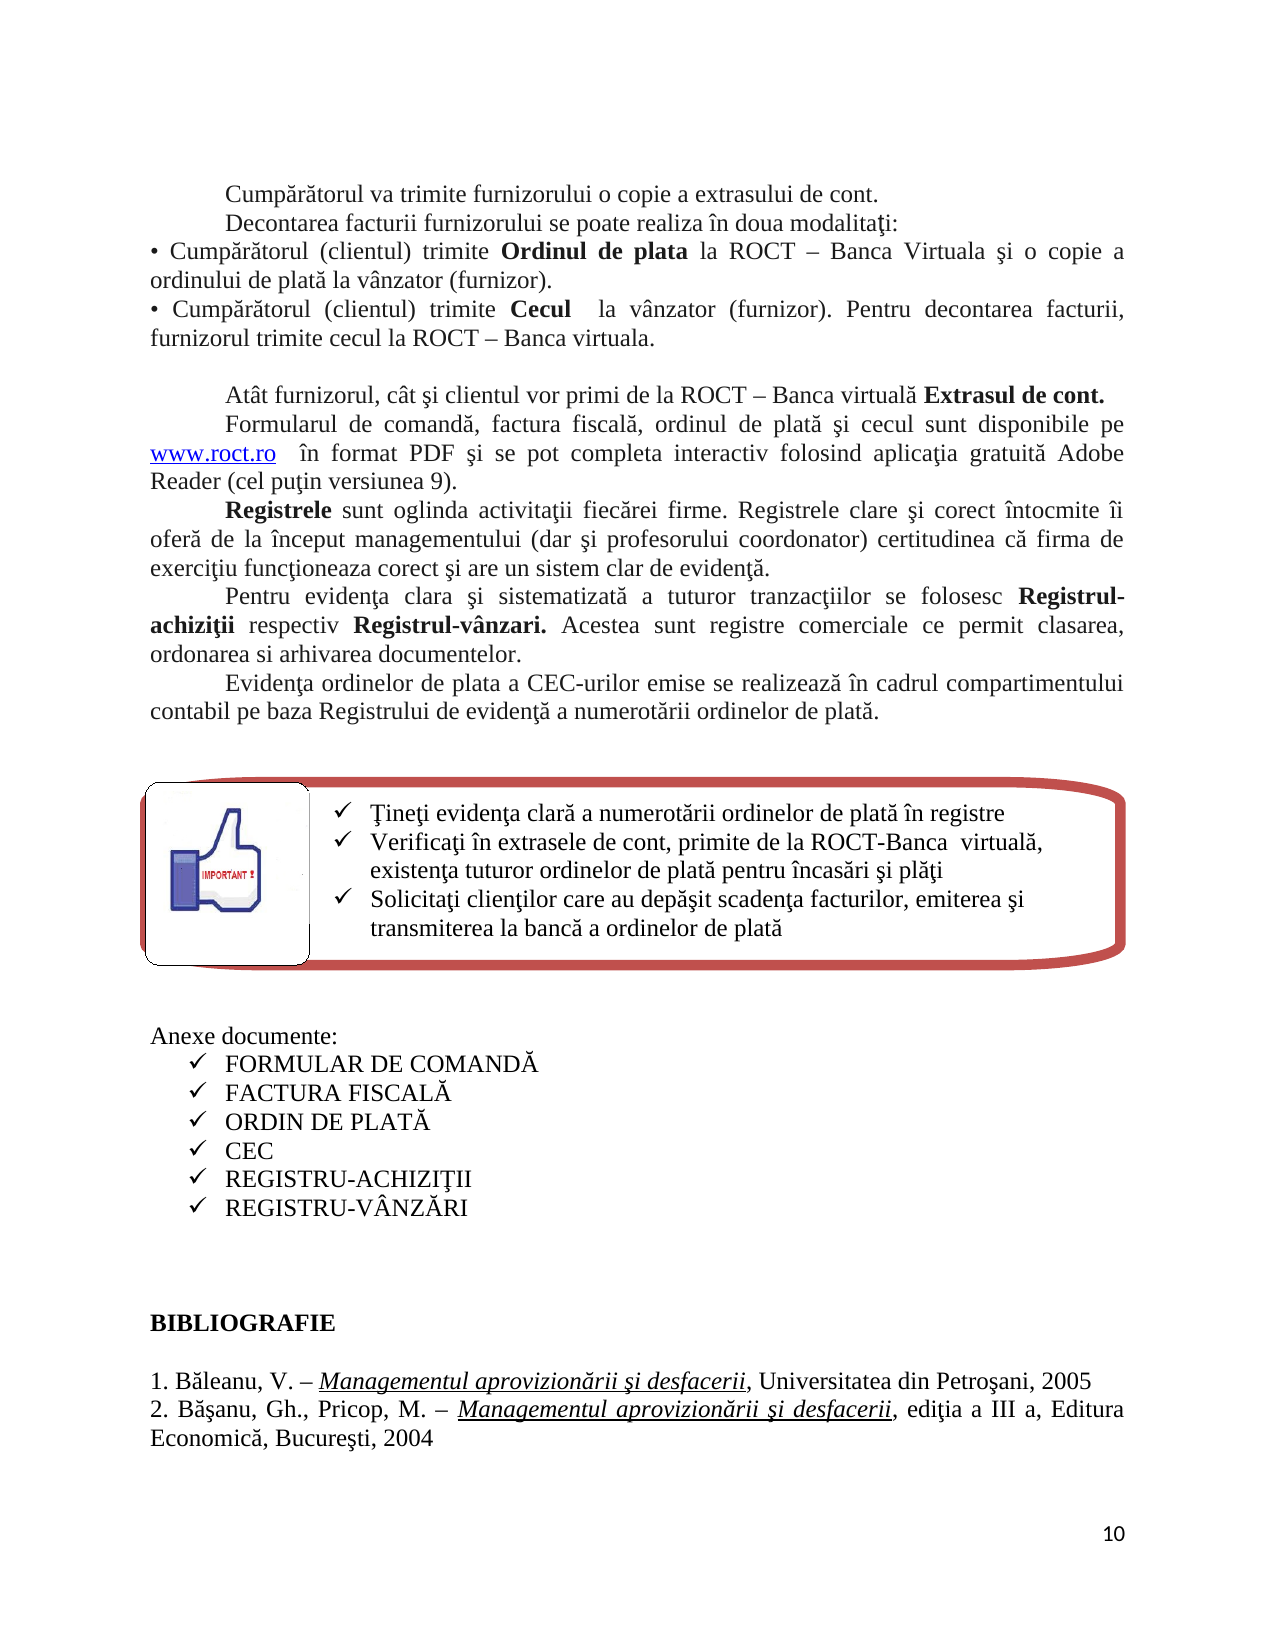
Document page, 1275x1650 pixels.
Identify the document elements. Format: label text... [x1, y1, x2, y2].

list ORDIN DE PLATĂ [187, 1107, 1125, 1136]
text Formularul de comandă, factura fiscală, ordinul de plată şi cecul sunt disponibile pe www.roct.ro în format PDF şi se pot completa interactiv folosind aplicaţia gratuită Adobe Reader (cel puţin versiunea 9). [150, 409, 1125, 495]
list REGISTRU-VÂNZĂRI [187, 1193, 1125, 1222]
text Decontarea facturii furnizorului se poate realiza în doua modalitaţi: [150, 207, 1125, 236]
text Pentru evidenţa clara şi sistematizată a tuturor tranzacţiilor se folosesc Registrul-achiziţii respectiv Registrul-vânzari. Acestea sunt registre comerciale ce permit clasarea, ordonarea si arhivarea documentelor. [150, 581, 1125, 668]
text Registrele sunt oglinda activitaţii fiecărei firme. Registrele clare şi corect întocmite îi oferă de la început managementului (dar şi profesorului coordonator) certitudinea că firma de exerciţiu funcţioneaza corect şi are un sistem clar de evidenţă. [150, 495, 1125, 581]
text 1. Băleanu, V. – Managementul aprovizionării şi desfacerii, Universitatea din Petroşani, 2005 [150, 1366, 1125, 1394]
picture [154, 791, 310, 924]
list FORMULAR DE COMANDĂ [187, 1049, 1125, 1078]
text • Cumpărătorul (clientul) trimite Cecul la vânzator (furnizor). Pentru decontarea facturii, furnizorul trimite cecul la ROCT – Banca virtuala. [150, 294, 1125, 351]
text Evidenţa ordinelor de plata a CEC-urilor emise se realizează în cadrul compartimentului contabil pe baza Registrului de evidenţă a numerotării ordinelor de plată. [150, 668, 1125, 725]
text Cumpărătorul va trimite furnizorului o copie a extrasului de cont. [150, 179, 1125, 207]
text 2. Băşanu, Gh., Pricop, M. – Managementul aprovizionării şi desfacerii, ediţia a III a, Editura Economică, Bucureşti, 2004 [150, 1394, 1125, 1452]
text Atât furnizorul, cât şi clientul vor primi de la ROCT – Banca virtuală Extrasul de cont. [150, 380, 1125, 409]
text Anexe documente: [150, 1021, 1125, 1049]
list REGISTRU-ACHIZIŢII [187, 1164, 1125, 1193]
list CEC [187, 1136, 1125, 1164]
text • Cumpărătorul (clientul) trimite Ordinul de plata la ROCT – Banca Virtuala şi o copie a ordinului de plată la vânzator (furnizor). [150, 236, 1125, 294]
list FACTURA FISCALĂ [187, 1078, 1125, 1107]
text BIBLIOGRAFIE [150, 1308, 1125, 1337]
